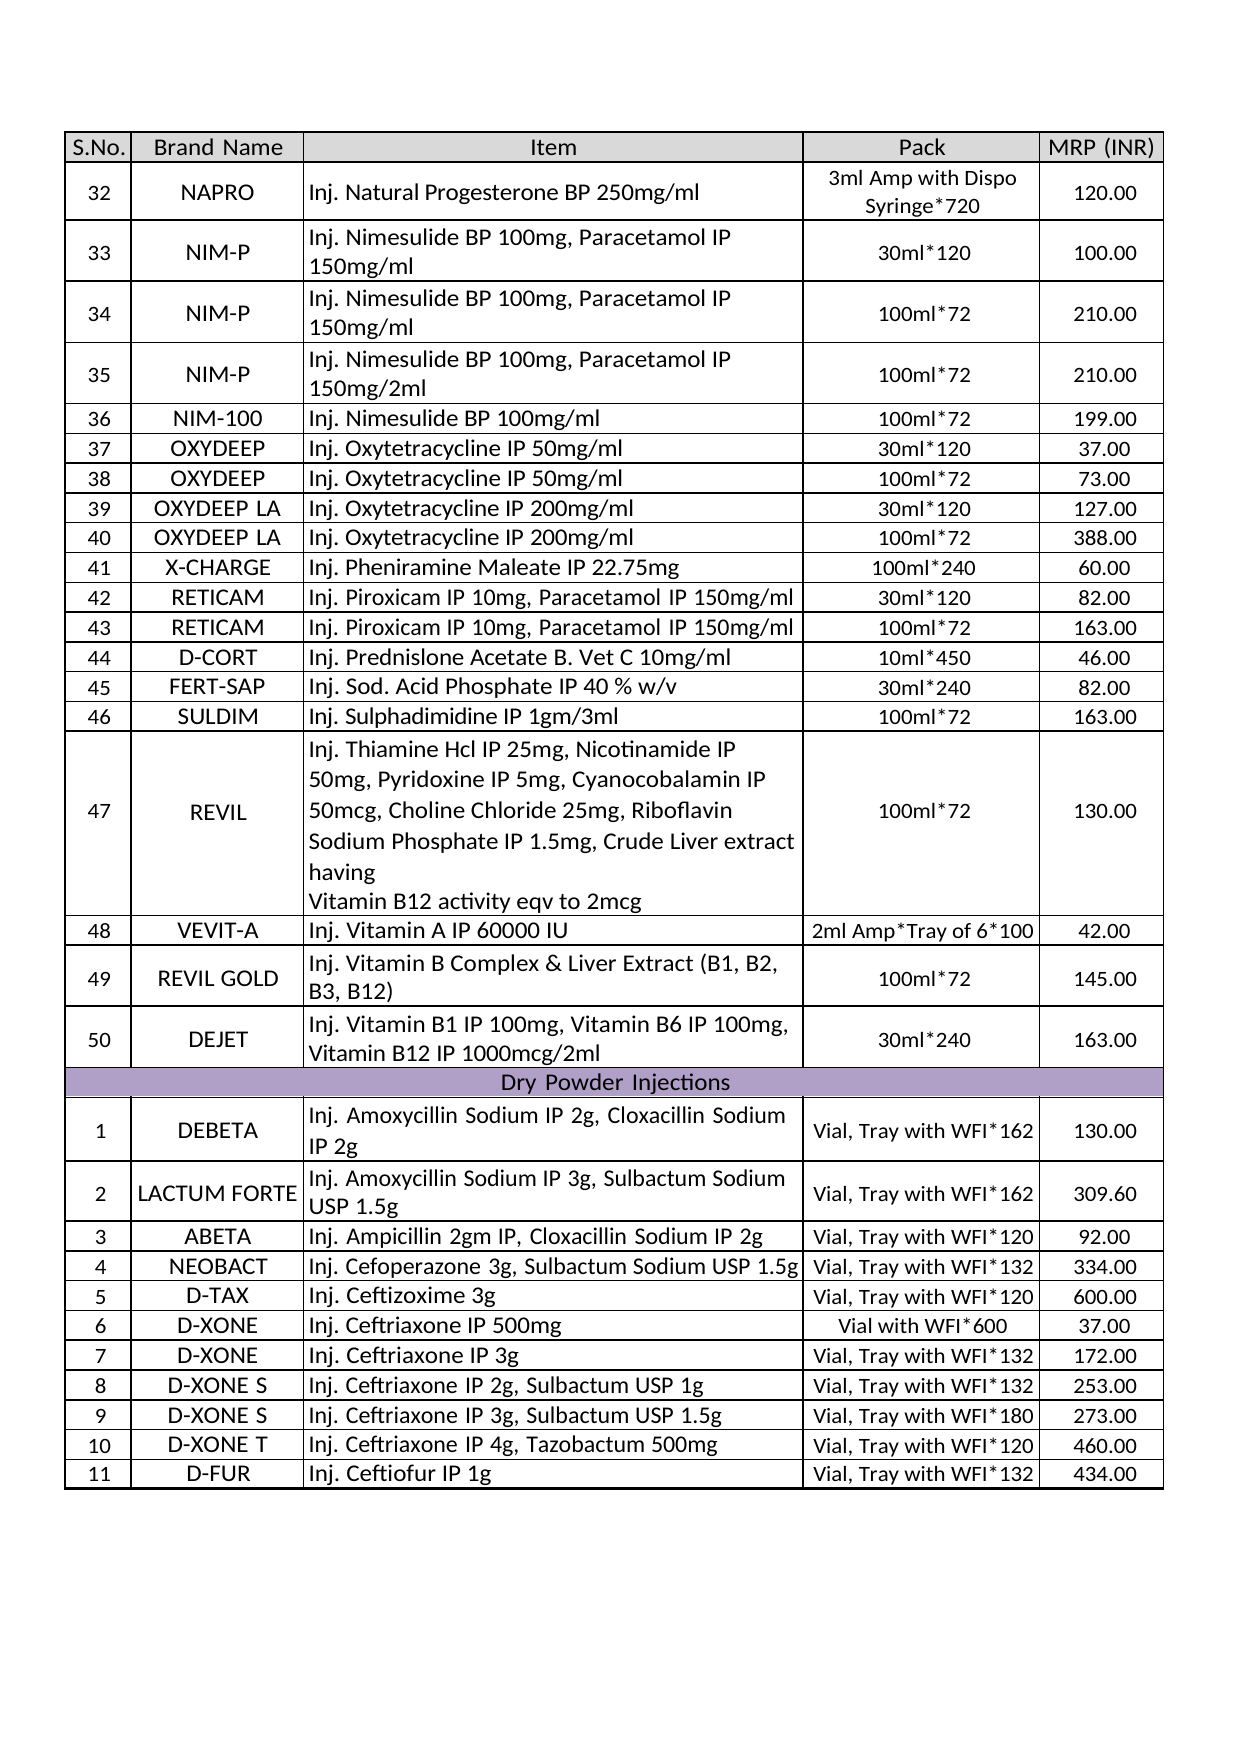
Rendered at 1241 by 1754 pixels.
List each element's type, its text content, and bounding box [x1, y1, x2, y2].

table_cell 3 [66, 1222, 130, 1250]
table_cell 44 [66, 643, 130, 671]
table_cell 460.00 [1040, 1430, 1163, 1458]
table_cell Vial, Tray with WFI*120 [804, 1222, 1039, 1250]
table_cell Vial, Tray with WFI*180 [804, 1401, 1039, 1429]
table_cell OXYDEEP LA [132, 523, 303, 552]
table_cell 100ml*72 [804, 464, 1039, 492]
table_cell 48 [66, 916, 130, 944]
table_cell 1 [66, 1098, 130, 1160]
table_cell Inj. Ceftriaxone IP 500mg [304, 1311, 802, 1339]
table_cell Inj. Vitamin A IP 60000 IU [304, 916, 802, 944]
table_cell Inj. Nimesulide BP 100mg, Paracetamol IP 150mg/ml [304, 221, 802, 280]
table_cell Inj. Nimesulide BP 100mg/ml [304, 404, 802, 432]
table_cell D-XONE [132, 1311, 303, 1339]
table_cell Inj. Amoxycillin Sodium IP 3g, Sulbactum Sodium USP 1.5g [304, 1162, 802, 1220]
table_cell Vial, Tray with WFI*162 [804, 1162, 1039, 1220]
table_cell 100ml*72 [804, 404, 1039, 432]
table_cell Vial, Tray with WFI*132 [804, 1252, 1039, 1280]
table_cell D-TAX [132, 1281, 303, 1309]
table_cell Inj. Ceftizoxime 3g [304, 1281, 802, 1309]
table_cell Inj. Ceftriaxone IP 4g, Tazobactum 500mg [304, 1430, 802, 1458]
table_cell Inj. Ceftriaxone IP 2g, Sulbactum USP 1g [304, 1371, 802, 1399]
table_cell 163.00 [1040, 613, 1163, 641]
table_cell Inj. Ceftriaxone IP 3g, Sulbactum USP 1.5g [304, 1401, 802, 1429]
table_cell 37.00 [1040, 1311, 1163, 1339]
table_cell 45 [66, 672, 130, 701]
table_cell 30ml*240 [804, 672, 1039, 701]
table_cell 82.00 [1040, 583, 1163, 611]
table_cell 73.00 [1040, 464, 1163, 492]
table_cell 38 [66, 464, 130, 492]
table_cell Inj. Piroxicam IP 10mg, Paracetamol IP 150mg/ml [304, 613, 802, 641]
table_cell 82.00 [1040, 672, 1163, 701]
table_cell 42 [66, 583, 130, 611]
table_header Brand Name [132, 133, 303, 161]
table_cell 46.00 [1040, 643, 1163, 671]
table_cell 42.00 [1040, 916, 1163, 944]
table_header S.No. [66, 133, 130, 161]
table_cell D-FUR [132, 1460, 303, 1487]
table_cell Vial, Tray with WFI*120 [804, 1430, 1039, 1458]
table_cell 30ml*240 [804, 1007, 1039, 1067]
table_cell ABETA [132, 1222, 303, 1250]
table_cell 7 [66, 1341, 130, 1369]
table_cell 41 [66, 553, 130, 581]
table_cell 10 [66, 1430, 130, 1458]
table_header Pack [804, 133, 1039, 161]
table_cell VEVIT-A [132, 916, 303, 944]
table_cell Inj. Piroxicam IP 10mg, Paracetamol IP 150mg/ml [304, 583, 802, 611]
table_cell 35 [66, 343, 130, 403]
table_cell 30ml*120 [804, 583, 1039, 611]
table_cell 2ml Amp*Tray of 6*100 [804, 916, 1039, 944]
table_cell 434.00 [1040, 1460, 1163, 1487]
table_cell D-CORT [132, 643, 303, 671]
table_cell D-XONE [132, 1341, 303, 1369]
table_cell 253.00 [1040, 1371, 1163, 1399]
table_cell 5 [66, 1281, 130, 1309]
table_cell 100ml*72 [804, 343, 1039, 403]
table_cell 100ml*72 [804, 702, 1039, 730]
table_cell D-XONE T [132, 1430, 303, 1458]
table_cell NIM-P [132, 343, 303, 403]
table_cell Inj. Prednislone Acetate B. Vet C 10mg/ml [304, 643, 802, 671]
table_header Item [304, 133, 802, 161]
table_cell OXYDEEP LA [132, 494, 303, 522]
table_cell 30ml*120 [804, 494, 1039, 522]
table_cell Dry Powder Injections [66, 1068, 1163, 1096]
table_cell Vial, Tray with WFI*162 [804, 1098, 1039, 1160]
table_cell 273.00 [1040, 1401, 1163, 1429]
table_cell LACTUM FORTE [132, 1162, 303, 1220]
table_cell 309.60 [1040, 1162, 1163, 1220]
table_cell Inj. Amoxycillin Sodium IP 2g, Cloxacillin Sodium IP 2g [304, 1098, 802, 1160]
table_cell 163.00 [1040, 702, 1163, 730]
table_cell 9 [66, 1401, 130, 1429]
table_cell Vial, Tray with WFI*132 [804, 1371, 1039, 1399]
table_cell Inj. Natural Progesterone BP 250mg/ml [304, 163, 802, 219]
table_cell 3ml Amp with Dispo Syringe*720 [804, 163, 1039, 219]
table_cell Vial, Tray with WFI*132 [804, 1341, 1039, 1369]
table_cell Vial with WFI*600 [804, 1311, 1039, 1339]
table_cell 100.00 [1040, 221, 1163, 280]
table_cell 145.00 [1040, 946, 1163, 1005]
table_cell 210.00 [1040, 282, 1163, 341]
table_cell 120.00 [1040, 163, 1163, 219]
table_cell 50 [66, 1007, 130, 1067]
table_cell 34 [66, 282, 130, 341]
table_cell Inj. Cefoperazone 3g, Sulbactum Sodium USP 1.5g [304, 1252, 802, 1280]
table_cell 6 [66, 1311, 130, 1339]
table_cell Inj. Vitamin B Complex & Liver Extract (B1, B2, B3, B12) [304, 946, 802, 1005]
table_cell 334.00 [1040, 1252, 1163, 1280]
table_cell Inj. Oxytetracycline IP 200mg/ml [304, 523, 802, 552]
table_cell 11 [66, 1460, 130, 1487]
table_cell Inj. Pheniramine Maleate IP 22.75mg [304, 553, 802, 581]
table_cell Inj. Oxytetracycline IP 50mg/ml [304, 464, 802, 492]
table_cell 36 [66, 404, 130, 432]
table_cell NEOBACT [132, 1252, 303, 1280]
table_cell Vial, Tray with WFI*120 [804, 1281, 1039, 1309]
table_cell DEJET [132, 1007, 303, 1067]
table_cell 2 [66, 1162, 130, 1220]
table_cell Inj. Oxytetracycline IP 50mg/ml [304, 434, 802, 462]
table_cell 4 [66, 1252, 130, 1280]
table_cell 163.00 [1040, 1007, 1163, 1067]
table_cell 30ml*120 [804, 434, 1039, 462]
table_cell Inj. Nimesulide BP 100mg, Paracetamol IP 150mg/2ml [304, 343, 802, 403]
table_cell Vial, Tray with WFI*132 [804, 1460, 1039, 1487]
table_cell 30ml*120 [804, 221, 1039, 280]
table_cell Inj. Ceftriaxone IP 3g [304, 1341, 802, 1369]
table_cell 127.00 [1040, 494, 1163, 522]
table_cell 46 [66, 702, 130, 730]
table_cell Inj. Ampicillin 2gm IP, Cloxacillin Sodium IP 2g [304, 1222, 802, 1250]
table_header MRP (INR) [1040, 133, 1163, 161]
table_cell Inj. Oxytetracycline IP 200mg/ml [304, 494, 802, 522]
table_cell RETICAM [132, 613, 303, 641]
table_cell 92.00 [1040, 1222, 1163, 1250]
table_cell OXYDEEP [132, 434, 303, 462]
table_cell RETICAM [132, 583, 303, 611]
table_cell DEBETA [132, 1098, 303, 1160]
table_cell 100ml*72 [804, 732, 1039, 914]
table_cell REVIL GOLD [132, 946, 303, 1005]
table_cell REVIL [132, 732, 303, 914]
table_cell 49 [66, 946, 130, 1005]
table_cell 199.00 [1040, 404, 1163, 432]
table_cell 10ml*450 [804, 643, 1039, 671]
table_cell 210.00 [1040, 343, 1163, 403]
table_cell 100ml*72 [804, 523, 1039, 552]
table_cell 172.00 [1040, 1341, 1163, 1369]
table_cell 600.00 [1040, 1281, 1163, 1309]
table_cell X-CHARGE [132, 553, 303, 581]
table_cell 37 [66, 434, 130, 462]
table_cell NIM-P [132, 221, 303, 280]
table_cell Inj. Sulphadimidine IP 1gm/3ml [304, 702, 802, 730]
table_cell SULDIM [132, 702, 303, 730]
table_cell Inj. Ceftiofur IP 1g [304, 1460, 802, 1487]
table_cell 100ml*240 [804, 553, 1039, 581]
table_cell 33 [66, 221, 130, 280]
table_cell D-XONE S [132, 1371, 303, 1399]
table_cell 100ml*72 [804, 613, 1039, 641]
table_cell Inj. Nimesulide BP 100mg, Paracetamol IP 150mg/ml [304, 282, 802, 341]
table_cell D-XONE S [132, 1401, 303, 1429]
table_cell 39 [66, 494, 130, 522]
table_cell Inj. Thiamine Hcl IP 25mg, Nicotinamide IP 50mg, Pyridoxine IP 5mg, Cyanocobalamin IP 50mcg, Choline Chloride 25mg, Riboflavin Sodium Phosphate IP 1.5mg, Crude Liver extract having Vitamin B12 activity eqv to 2mcg [304, 732, 802, 914]
table_cell 130.00 [1040, 1098, 1163, 1160]
table_cell NIM-P [132, 282, 303, 341]
table_cell OXYDEEP [132, 464, 303, 492]
table_cell 47 [66, 732, 130, 914]
table_cell 388.00 [1040, 523, 1163, 552]
table_cell 100ml*72 [804, 282, 1039, 341]
table_cell NIM-100 [132, 404, 303, 432]
table_cell Inj. Sod. Acid Phosphate IP 40 % w/v [304, 672, 802, 701]
table_cell 43 [66, 613, 130, 641]
table_cell FERT-SAP [132, 672, 303, 701]
table_cell 40 [66, 523, 130, 552]
table_cell 8 [66, 1371, 130, 1399]
table_cell 37.00 [1040, 434, 1163, 462]
table_cell 32 [66, 163, 130, 219]
table_cell 60.00 [1040, 553, 1163, 581]
table_cell 130.00 [1040, 732, 1163, 914]
table_cell Inj. Vitamin B1 IP 100mg, Vitamin B6 IP 100mg, Vitamin B12 IP 1000mcg/2ml [304, 1007, 802, 1067]
table_cell NAPRO [132, 163, 303, 219]
table_cell 100ml*72 [804, 946, 1039, 1005]
